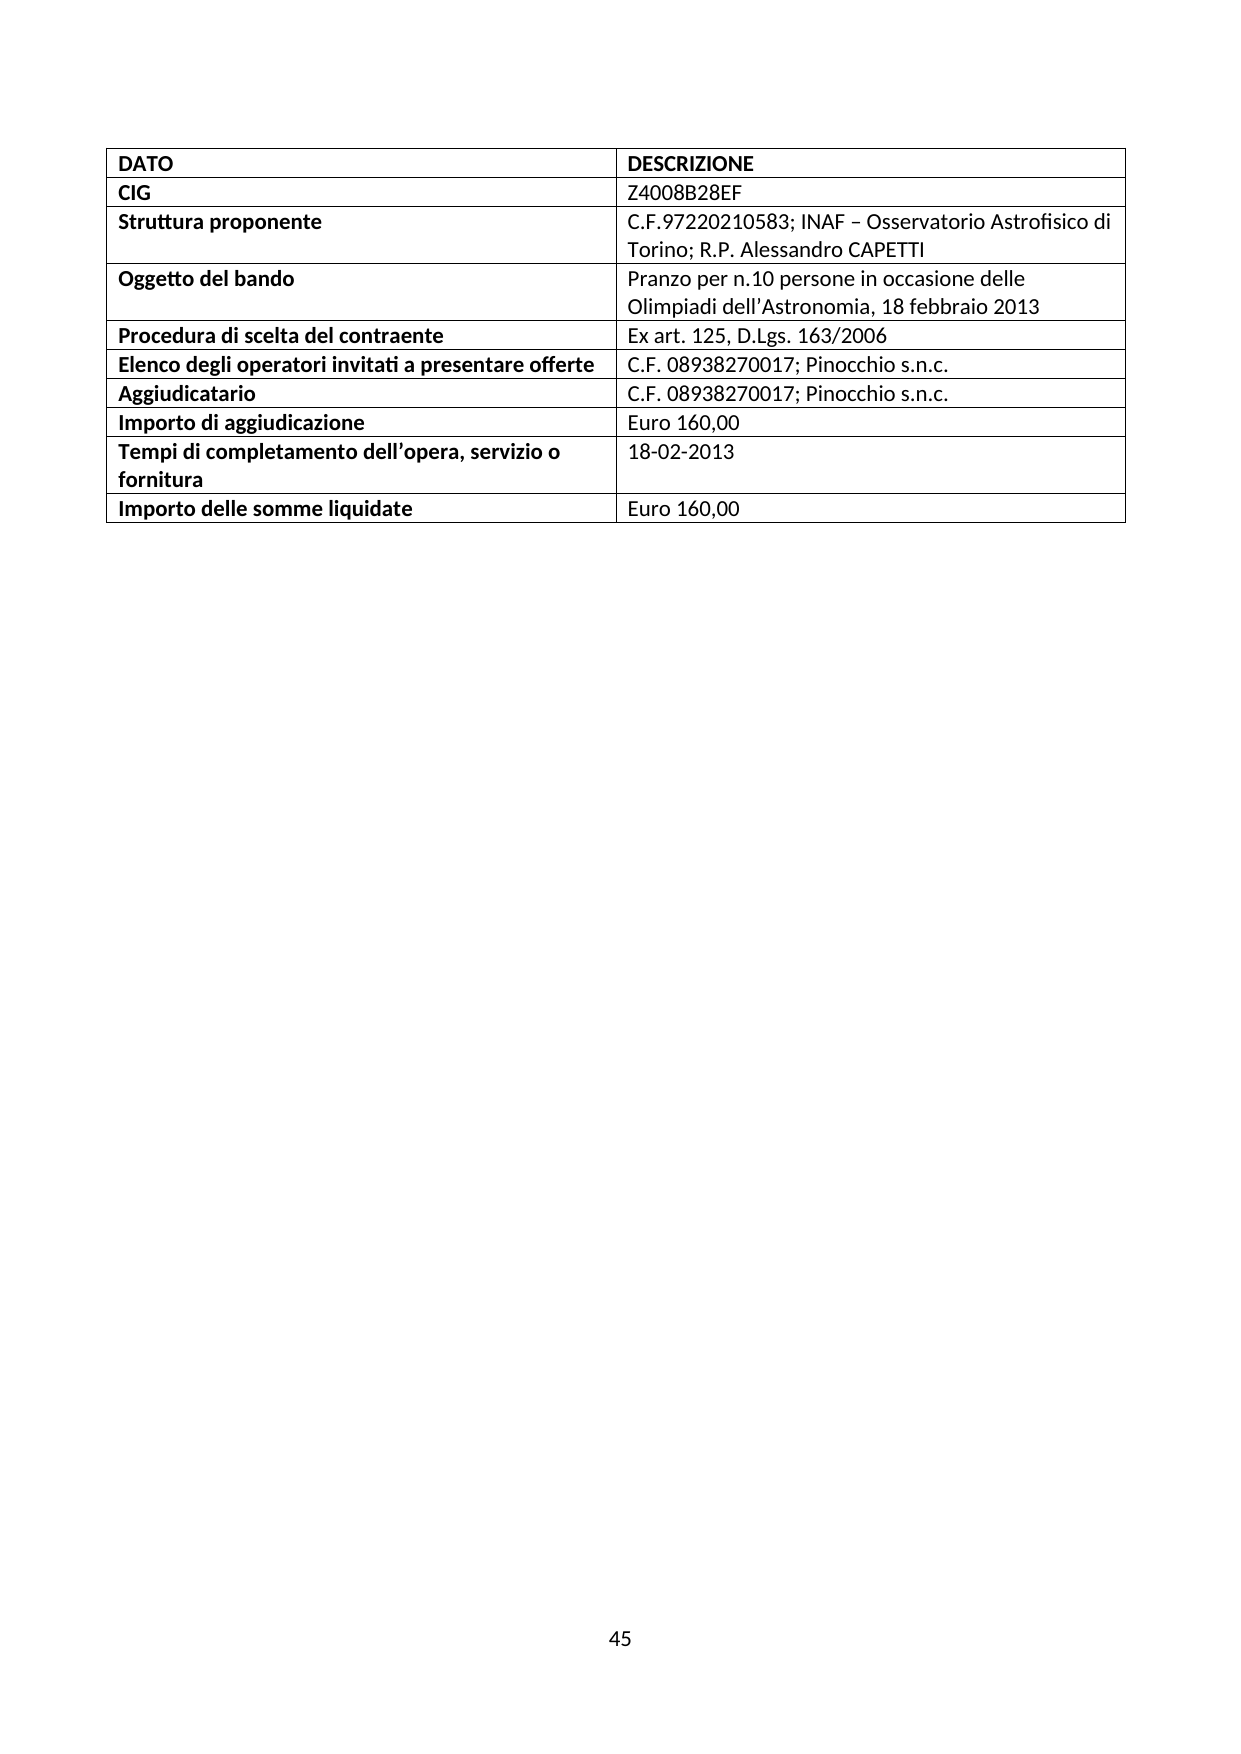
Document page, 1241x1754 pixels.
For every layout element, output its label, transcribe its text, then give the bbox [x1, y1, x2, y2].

table_cell Ex art. 125, D.Lgs. 163/2006 [617, 321, 1125, 349]
table_cell Oggetto del bando [107, 264, 616, 320]
table_cell C.F. 08938270017; Pinocchio s.n.c. [617, 379, 1125, 407]
table_cell Procedura di scelta del contraente [107, 321, 616, 349]
table_cell Pranzo per n.10 persone in occasione delle Olimpiadi dell’Astronomia, 18 febbraio 2013 [617, 264, 1125, 320]
table_header DATO [107, 149, 616, 177]
table_cell C.F. 08938270017; Pinocchio s.n.c. [617, 350, 1125, 378]
table_cell Struttura proponente [107, 207, 616, 263]
table_cell Importo delle somme liquidate [107, 494, 616, 522]
table_cell Tempi di completamento dell’opera, servizio o fornitura [107, 437, 616, 493]
table_cell Importo di aggiudicazione [107, 408, 616, 436]
table_cell 18-02-2013 [617, 437, 1125, 493]
table_cell C.F.97220210583; INAF – Osservatorio Astrofisico di Torino; R.P. Alessandro CAPETTI [617, 207, 1125, 263]
table_cell CIG [107, 178, 616, 206]
table_header DESCRIZIONE [617, 149, 1125, 177]
table_cell Elenco degli operatori invitati a presentare offerte [107, 350, 616, 378]
table_cell Euro 160,00 [617, 494, 1125, 522]
table_cell Aggiudicatario [107, 379, 616, 407]
table_cell Z4008B28EF [617, 178, 1125, 206]
table_cell Euro 160,00 [617, 408, 1125, 436]
